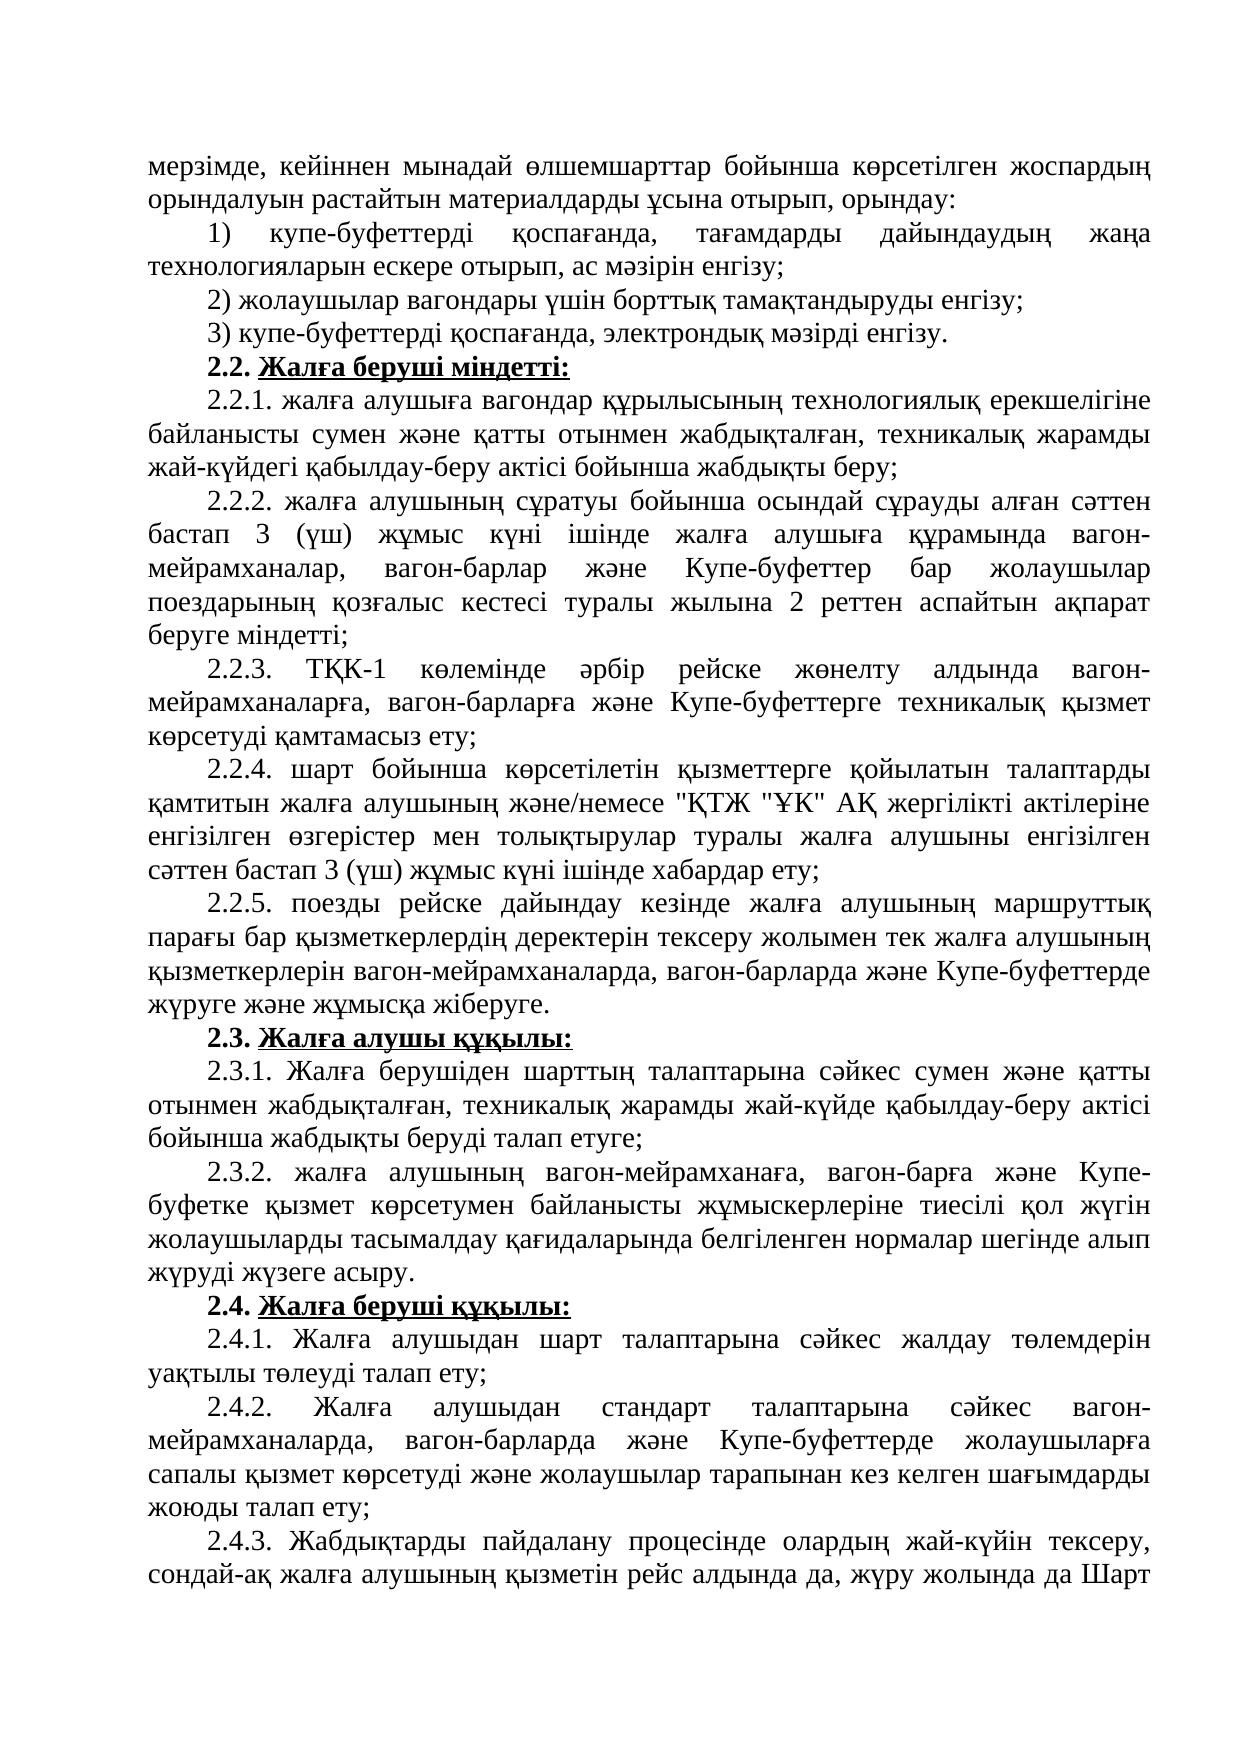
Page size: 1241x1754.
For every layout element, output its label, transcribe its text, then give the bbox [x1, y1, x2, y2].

text 2.2.1. жалға алушыға вагондар құрылысының технологиялық ерекшелігіне байланысты сумен және қатты отынмен жабдықталған, техникалық жарамды жай-күйдегі қабылдау-беру актісі бойынша жабдықты беру; [148, 382, 1152, 483]
text 2.2.3. ТҚК-1 көлемінде әрбір рейске жөнелту алдында вагон-мейрамханаларға, вагон-барларға және Купе-буфеттерге техникалық қызмет көрсетуді қамтамасыз ету; [148, 651, 1152, 751]
text 2.3.2. жалға алушының вагон-мейрамханаға, вагон-барға және Купе-буфетке қызмет көрсетумен байланысты жұмыскерлеріне тиесілі қол жүгін жолаушыларды тасымалдау қағидаларында белгіленген нормалар шегінде алып жүруді жүзеге асыру. [148, 1154, 1152, 1288]
text 2.2.5. поезды рейске дайындау кезінде жалға алушының маршруттық парағы бар қызметкерлердің деректерін тексеру жолымен тек жалға алушының қызметкерлерін вагон-мейрамханаларда, вагон-барларда және Купе-буфеттерде жүруге және жұмысқа жіберуге. [148, 886, 1152, 1020]
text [148, 148, 1152, 215]
text 2.2.2. жалға алушының сұратуы бойынша осындай сұрауды алған сәттен бастап 3 (үш) жұмыс күні ішінде жалға алушыға құрамында вагон-мейрамханалар, вагон-барлар және Купе-буфеттер бар жолаушылар поездарының қозғалыс кестесі туралы жылына 2 реттен аспайтын ақпарат беруге міндетті; [148, 483, 1152, 651]
text 2) жолаушылар вагондары үшін борттық тамақтандыруды енгізу; [148, 282, 1152, 315]
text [148, 1523, 1152, 1590]
text 2.4.1. Жалға алушыдан шарт талаптарына сәйкес жалдау төлемдерін уақтылы төлеуді талап ету; [148, 1322, 1152, 1389]
text 2.3.1. Жалға берушіден шарттың талаптарына сәйкес сумен және қатты отынмен жабдықталған, техникалық жарамды жай-күйде қабылдау-беру актісі бойынша жабдықты беруді талап етуге; [148, 1053, 1152, 1154]
text 2.4.2. Жалға алушыдан стандарт талаптарына сәйкес вагон-мейрамханаларда, вагон-барларда және Купе-буфеттерде жолаушыларға сапалы қызмет көрсетуді және жолаушылар тарапынан кез келген шағымдарды жоюды талап ету; [148, 1389, 1152, 1523]
text 2.4. Жалға беруші құқылы: [148, 1288, 1152, 1322]
text 2.3. Жалға алушы құқылы: [148, 1020, 1152, 1053]
text 2.2. Жалға беруші міндетті: [148, 349, 1152, 382]
text 2.2.4. шарт бойынша көрсетілетін қызметтерге қойылатын талаптарды қамтитын жалға алушының және/немесе "ҚТЖ "ҰК" АҚ жергілікті актілеріне енгізілген өзгерістер мен толықтырулар туралы жалға алушыны енгізілген сәттен бастап 3 (үш) жұмыс күні ішінде хабардар ету; [148, 751, 1152, 886]
text 1) купе-буфеттерді қоспағанда, тағамдарды дайындаудың жаңа технологияларын ескере отырып, ас мәзірін енгізу; [148, 215, 1152, 282]
text 3) купе-буфеттерді қоспағанда, электрондық мәзірді енгізу. [148, 315, 1152, 349]
